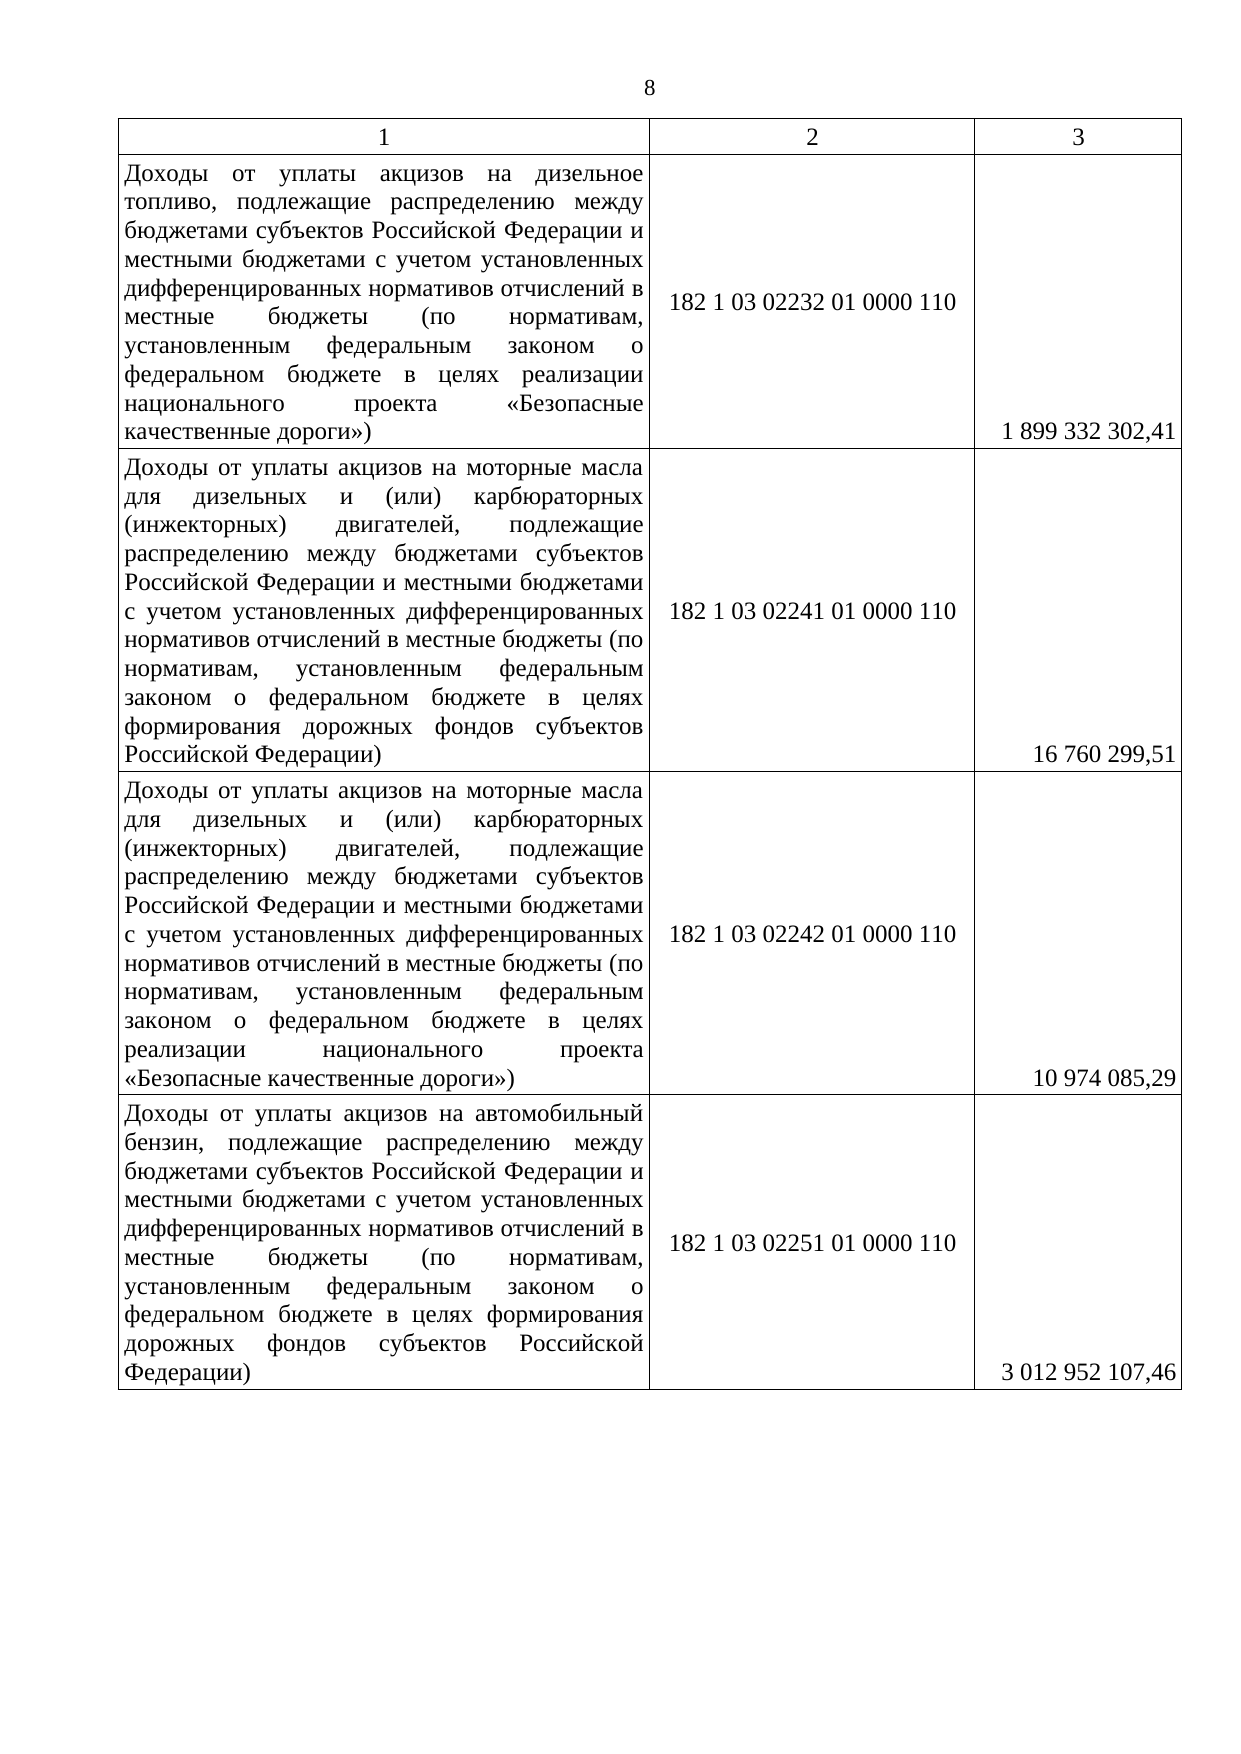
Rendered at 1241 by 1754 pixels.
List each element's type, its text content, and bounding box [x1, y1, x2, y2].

table_cell Доходы от уплаты акцизов на моторные масла для дизельных и (или) карбюраторных (инжекторных) двигателей, подлежащие распределению между бюджетами субъектов Российской Федерации и местными бюджетами с учетом установленных дифференцированных нормативов отчислений в местные бюджеты (по нормативам, установленным федеральным законом о федеральном бюджете в целях реализации национального проекта «Безопасные качественные дороги») [119, 772, 649, 1094]
table_header 2 [650, 119, 974, 154]
table_cell Доходы от уплаты акцизов на дизельное топливо, подлежащие распределению между бюджетами субъектов Российской Федерации и местными бюджетами с учетом установленных дифференцированных нормативов отчислений в местные бюджеты (по нормативам, установленным федеральным законом о федеральном бюджете в целях реализации национального проекта «Безопасные качественные дороги») [119, 155, 649, 448]
table_cell 3 012 952 107,46 [975, 1095, 1181, 1389]
table_header 3 [975, 119, 1181, 154]
table_cell 182 1 03 02241 01 0000 110 [650, 449, 974, 771]
table_cell 16 760 299,51 [975, 449, 1181, 771]
table_header 1 [119, 119, 649, 154]
table_cell 1 899 332 302,41 [975, 155, 1181, 448]
table_cell 182 1 03 02251 01 0000 110 [650, 1095, 974, 1389]
table_cell Доходы от уплаты акцизов на моторные масла для дизельных и (или) карбюраторных (инжекторных) двигателей, подлежащие распределению между бюджетами субъектов Российской Федерации и местными бюджетами с учетом установленных дифференцированных нормативов отчислений в местные бюджеты (по нормативам, установленным федеральным законом о федеральном бюджете в целях формирования дорожных фондов субъектов Российской Федерации) [119, 449, 649, 771]
table_cell 10 974 085,29 [975, 772, 1181, 1094]
table_cell 182 1 03 02242 01 0000 110 [650, 772, 974, 1094]
table_cell 182 1 03 02232 01 0000 110 [650, 155, 974, 448]
table_cell Доходы от уплаты акцизов на автомобильный бензин, подлежащие распределению между бюджетами субъектов Российской Федерации и местными бюджетами с учетом установленных дифференцированных нормативов отчислений в местные бюджеты (по нормативам, установленным федеральным законом о федеральном бюджете в целях формирования дорожных фондов субъектов Российской Федерации) [119, 1095, 649, 1389]
